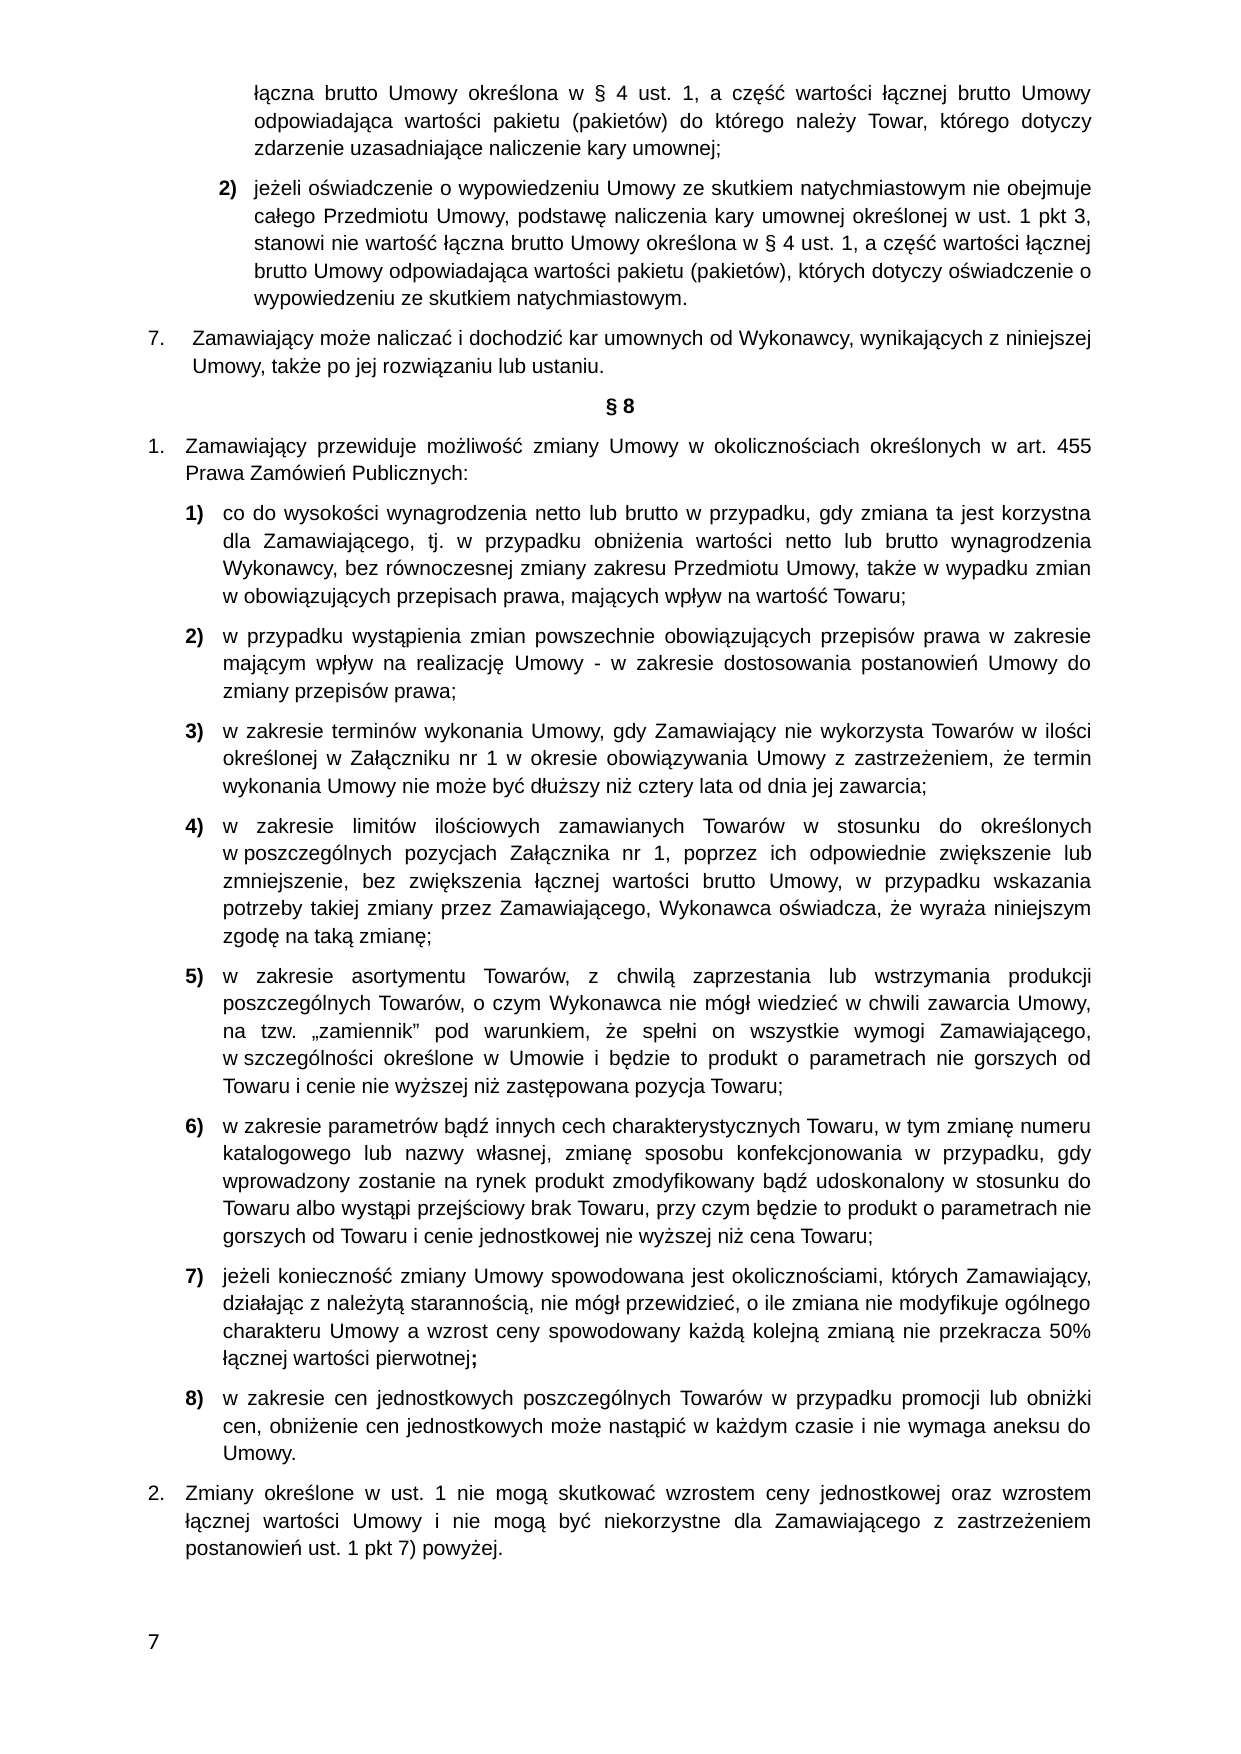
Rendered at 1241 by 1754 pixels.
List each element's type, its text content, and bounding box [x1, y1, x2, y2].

list Zmiany określone w ust. 1 nie mogą skutkować wzrostem ceny jednostkowej oraz wzrostem łącznej wartości Umowy i nie mogą być niekorzystne dla Zamawiającego z zastrzeżeniem postanowień ust. 1 pkt 7) powyżej. [148, 1481, 1092, 1560]
list Zamawiający przewiduje możliwość zmiany Umowy w okolicznościach określonych w art. 455 Prawa Zamówień Publicznych: [148, 433, 1092, 485]
list w przypadku wystąpienia zmian powszechnie obowiązujących przepisów prawa w zakresie mającym wpływ na realizację Umowy - w zakresie dostosowania postanowień Umowy do zmiany przepisów prawa; [185, 623, 1092, 702]
list w zakresie asortymentu Towarów, z chwilą zaprzestania lub wstrzymania produkcji poszczególnych Towarów, o czym Wykonawca nie mógł wiedzieć w chwili zawarcia Umowy, na tzw. „zamiennik” pod warunkiem, że spełni on wszystkie wymogi Zamawiającego, w szczególności określone w Umowie i będzie to produkt o parametrach nie gorszych od Towaru i cenie nie wyższej niż zastępowana pozycja Towaru; [185, 963, 1092, 1097]
list jeżeli oświadczenie o wypowiedzeniu Umowy ze skutkiem natychmiastowym nie obejmuje całego Przedmiotu Umowy, podstawę naliczenia kary umownej określonej w ust. 1 pkt 3, stanowi nie wartość łączna brutto Umowy określona w § 4 ust. 1, a część wartości łącznej brutto Umowy odpowiadająca wartości pakietu (pakietów), których dotyczy oświadczenie o wypowiedzeniu ze skutkiem natychmiastowym. [218, 176, 1092, 310]
list w zakresie limitów ilościowych zamawianych Towarów w stosunku do określonych w poszczególnych pozycjach Załącznika nr 1, poprzez ich odpowiednie zwiększenie lub zmniejszenie, bez zwiększenia łącznej wartości brutto Umowy, w przypadku wskazania potrzeby takiej zmiany przez Zamawiającego, Wykonawca oświadcza, że wyraża niniejszym zgodę na taką zmianę; [185, 813, 1092, 947]
list Zamawiający może naliczać i dochodzić kar umownych od Wykonawcy, wynikających z niniejszej Umowy, także po jej rozwiązaniu lub ustaniu. [148, 326, 1092, 377]
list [224, 81, 1092, 160]
list w zakresie parametrów bądź innych cech charakterystycznych Towaru, w tym zmianę numeru katalogowego lub nazwy własnej, zmianę sposobu konfekcjonowania w przypadku, gdy wprowadzony zostanie na rynek produkt zmodyfikowany bądź udoskonalony w stosunku do Towaru albo wystąpi przejściowy brak Towaru, przy czym będzie to produkt o parametrach nie gorszych od Towaru i cenie jednostkowej nie wyższej niż cena Towaru; [185, 1113, 1092, 1247]
list w zakresie terminów wykonania Umowy, gdy Zamawiający nie wykorzysta Towarów w ilości określonej w Załączniku nr 1 w okresie obowiązywania Umowy z zastrzeżeniem, że termin wykonania Umowy nie może być dłuższy niż cztery lata od dnia jej zawarcia; [185, 718, 1092, 797]
list w zakresie cen jednostkowych poszczególnych Towarów w przypadku promocji lub obniżki cen, obniżenie cen jednostkowych może nastąpić w każdym czasie i nie wymaga aneksu do Umowy. [185, 1386, 1092, 1465]
list co do wysokości wynagrodzenia netto lub brutto w przypadku, gdy zmiana ta jest korzystna dla Zamawiającego, tj. w przypadku obniżenia wartości netto lub brutto wynagrodzenia Wykonawcy, bez równoczesnej zmiany zakresu Przedmiotu Umowy, także w wypadku zmian w obowiązujących przepisach prawa, mających wpływ na wartość Towaru; [185, 501, 1092, 607]
text § 8 [148, 393, 1092, 417]
list jeżeli konieczność zmiany Umowy spowodowana jest okolicznościami, których Zamawiający, działając z należytą starannością, nie mógł przewidzieć, o ile zmiana nie modyfikuje ogólnego charakteru Umowy a wzrost ceny spowodowany każdą kolejną zmianą nie przekracza 50% łącznej wartości pierwotnej; [185, 1263, 1092, 1370]
